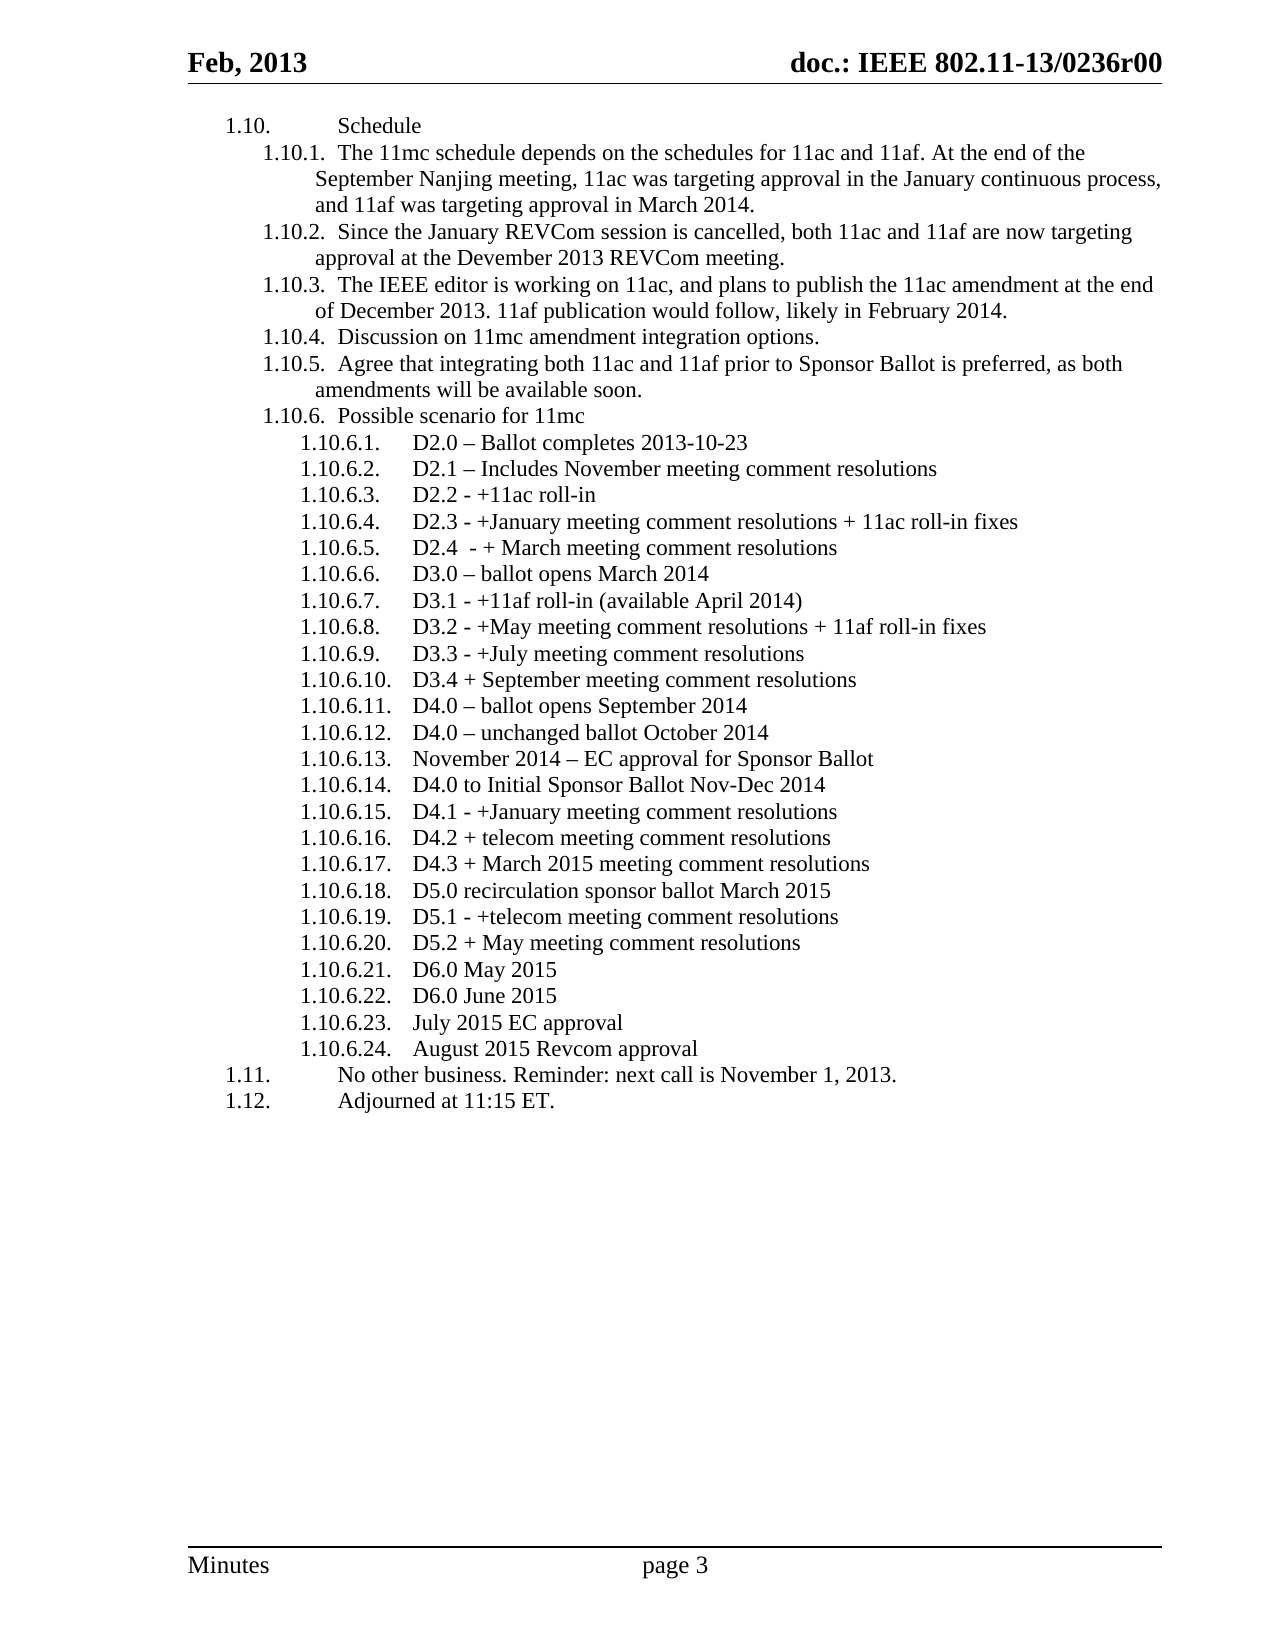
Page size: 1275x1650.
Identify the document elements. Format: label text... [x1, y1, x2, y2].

list D3.1 - +11af roll-in (available April 2014) [300, 587, 1162, 613]
list D6.0 May 2015 [300, 956, 1162, 982]
list D3.4 + September meeting comment resolutions [300, 666, 1162, 692]
list July 2015 EC approval [300, 1008, 1162, 1035]
list D4.0 – ballot opens September 2014 [300, 692, 1162, 719]
list Agree that integrating both 11ac and 11af prior to Sponsor Ballot is preferred, as both amendments will be available soon. [262, 350, 1162, 402]
list D4.2 + telecom meeting comment resolutions [300, 824, 1162, 850]
list Since the January REVCom session is cancelled, both 11ac and 11af are now targeting approval at the Devember 2013 REVCom meeting. [262, 218, 1162, 271]
list Discussion on 11mc amendment integration options. [262, 323, 1162, 350]
list D6.0 June 2015 [300, 982, 1162, 1008]
list D4.1 - +January meeting comment resolutions [300, 798, 1162, 824]
list No other business. Reminder: next call is November 1, 2013. [225, 1061, 1162, 1088]
list Possible scenario for 11mc [262, 402, 1162, 429]
list The 11mc schedule depends on the schedules for 11ac and 11af. At the end of the September Nanjing meeting, 11ac was targeting approval in the January continuous process, and 11af was targeting approval in March 2014. [262, 139, 1162, 218]
list D5.2 + May meeting comment resolutions [300, 929, 1162, 956]
list D2.4 - + March meeting comment resolutions [300, 534, 1162, 561]
list D5.1 - +telecom meeting comment resolutions [300, 903, 1162, 929]
list D4.3 + March 2015 meeting comment resolutions [300, 850, 1162, 877]
list D5.0 recirculation sponsor ballot March 2015 [300, 877, 1162, 903]
list The IEEE editor is working on 11ac, and plans to publish the 11ac amendment at the end of December 2013. 11af publication would follow, likely in February 2014. [262, 271, 1162, 323]
list D2.0 – Ballot completes 2013-10-23 [300, 429, 1162, 455]
list D4.0 – unchanged ballot October 2014 [300, 719, 1162, 745]
list D3.0 – ballot opens March 2014 [300, 561, 1162, 587]
list D2.1 – Includes November meeting comment resolutions [300, 455, 1162, 481]
list August 2015 Revcom approval [300, 1035, 1162, 1061]
list D3.2 - +May meeting comment resolutions + 11af roll-in fixes [300, 613, 1162, 639]
list D2.3 - +January meeting comment resolutions + 11ac roll-in fixes [300, 508, 1162, 534]
list D4.0 to Initial Sponsor Ballot Nov-Dec 2014 [300, 771, 1162, 798]
list D2.2 - +11ac roll-in [300, 481, 1162, 508]
list Schedule [225, 112, 1162, 139]
list D3.3 - +July meeting comment resolutions [300, 639, 1162, 666]
list November 2014 – EC approval for Sponsor Ballot [300, 745, 1162, 771]
list Adjourned at 11:15 ET. [225, 1088, 1162, 1114]
